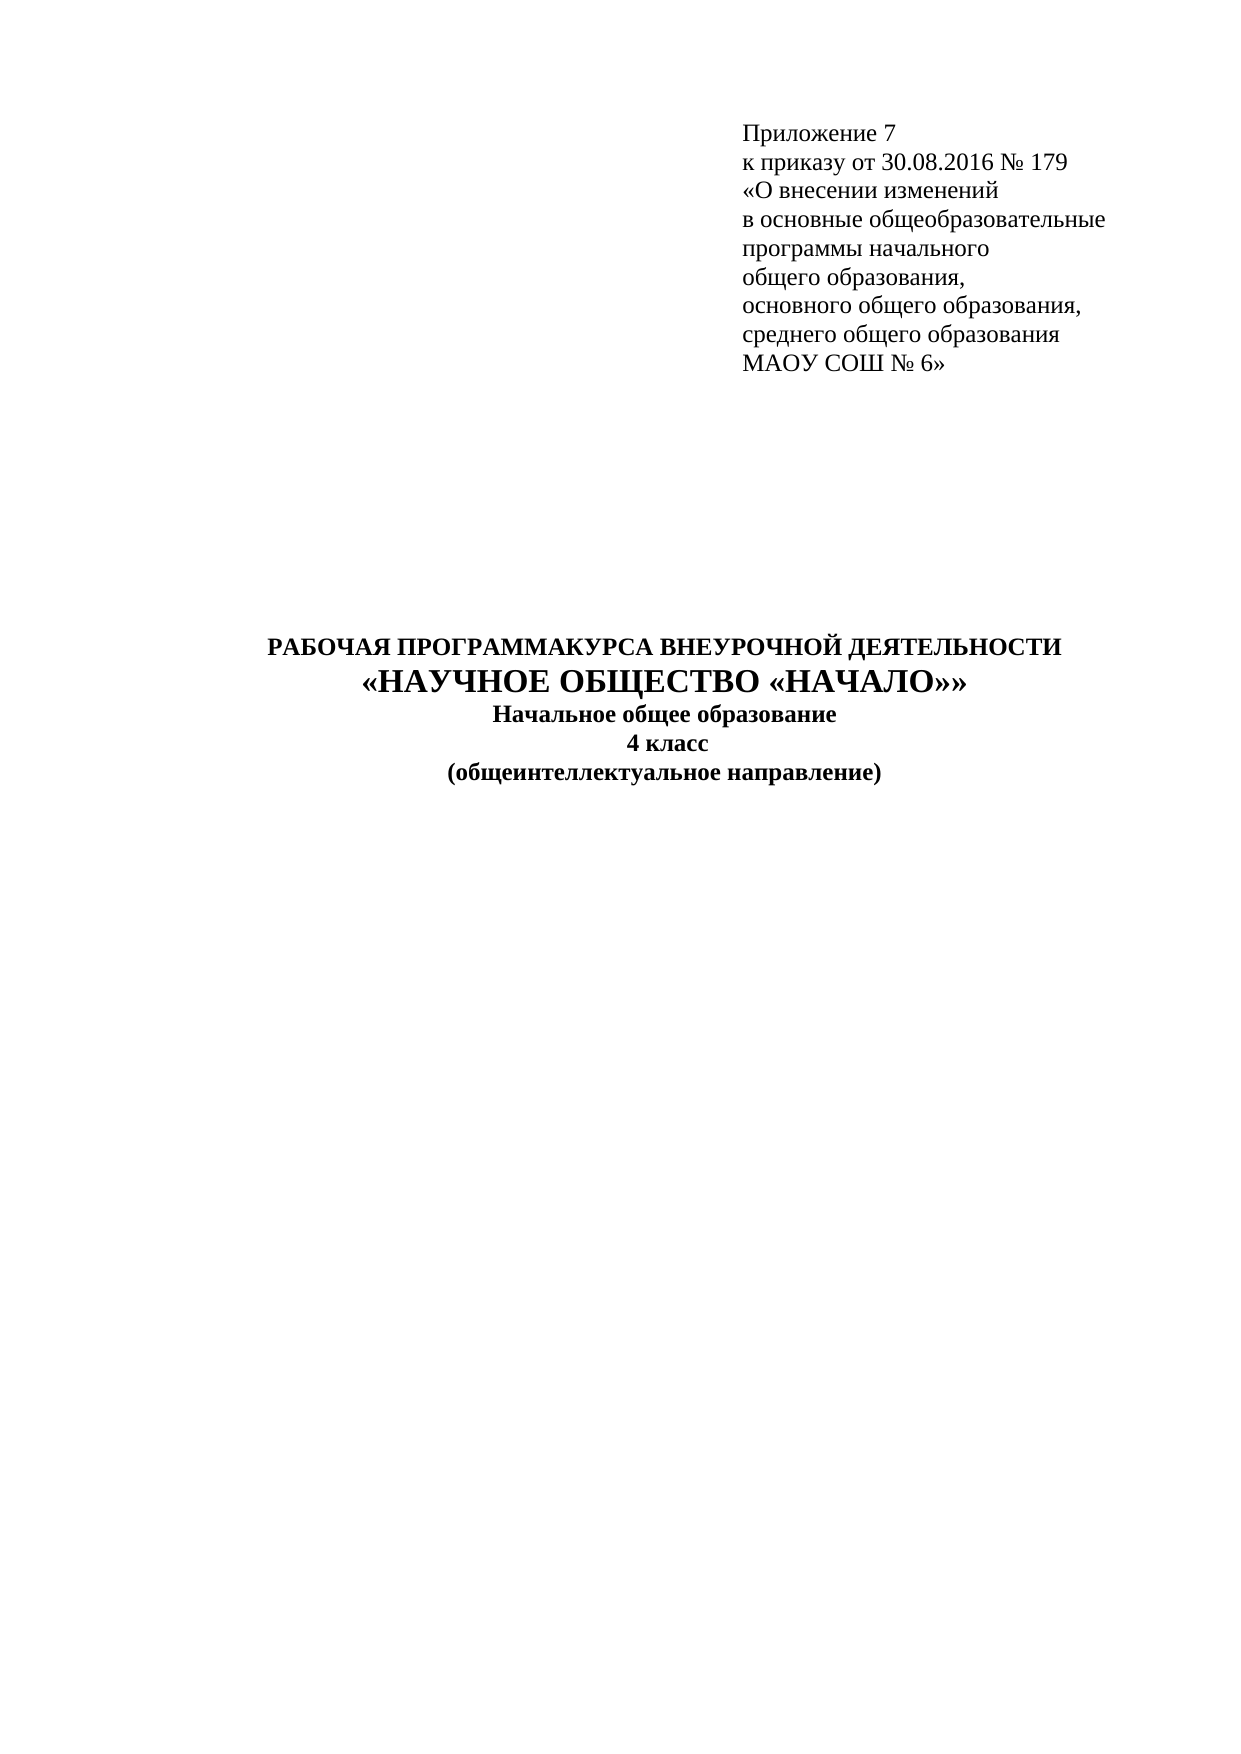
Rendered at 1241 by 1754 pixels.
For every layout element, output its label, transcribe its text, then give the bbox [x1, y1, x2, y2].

text Приложение 7 [620, 118, 1167, 147]
text Начальное общее образование [177, 699, 1152, 728]
text МАОУ СОШ № 6» [620, 348, 1167, 377]
text программы начального [620, 233, 1167, 262]
text 4 класс [177, 728, 1152, 757]
text общего образования, [620, 262, 1167, 291]
text (общеинтеллектуальное направление) [177, 757, 1152, 785]
text к приказу от 30.08.2016 № 179 [620, 147, 1167, 176]
text в основные общеобразовательные [620, 204, 1167, 233]
text среднего общего образования [620, 319, 1167, 348]
text «О внесении изменений [620, 176, 1167, 204]
text «НАУЧНОЕ ОБЩЕСТВО «НАЧАЛО»» [177, 661, 1152, 699]
text основного общего образования, [620, 291, 1167, 319]
text РАБОЧАЯ ПРОГРАММАКУРСА ВНЕУРОЧНОЙ ДЕЯТЕЛЬНОСТИ [177, 632, 1152, 661]
